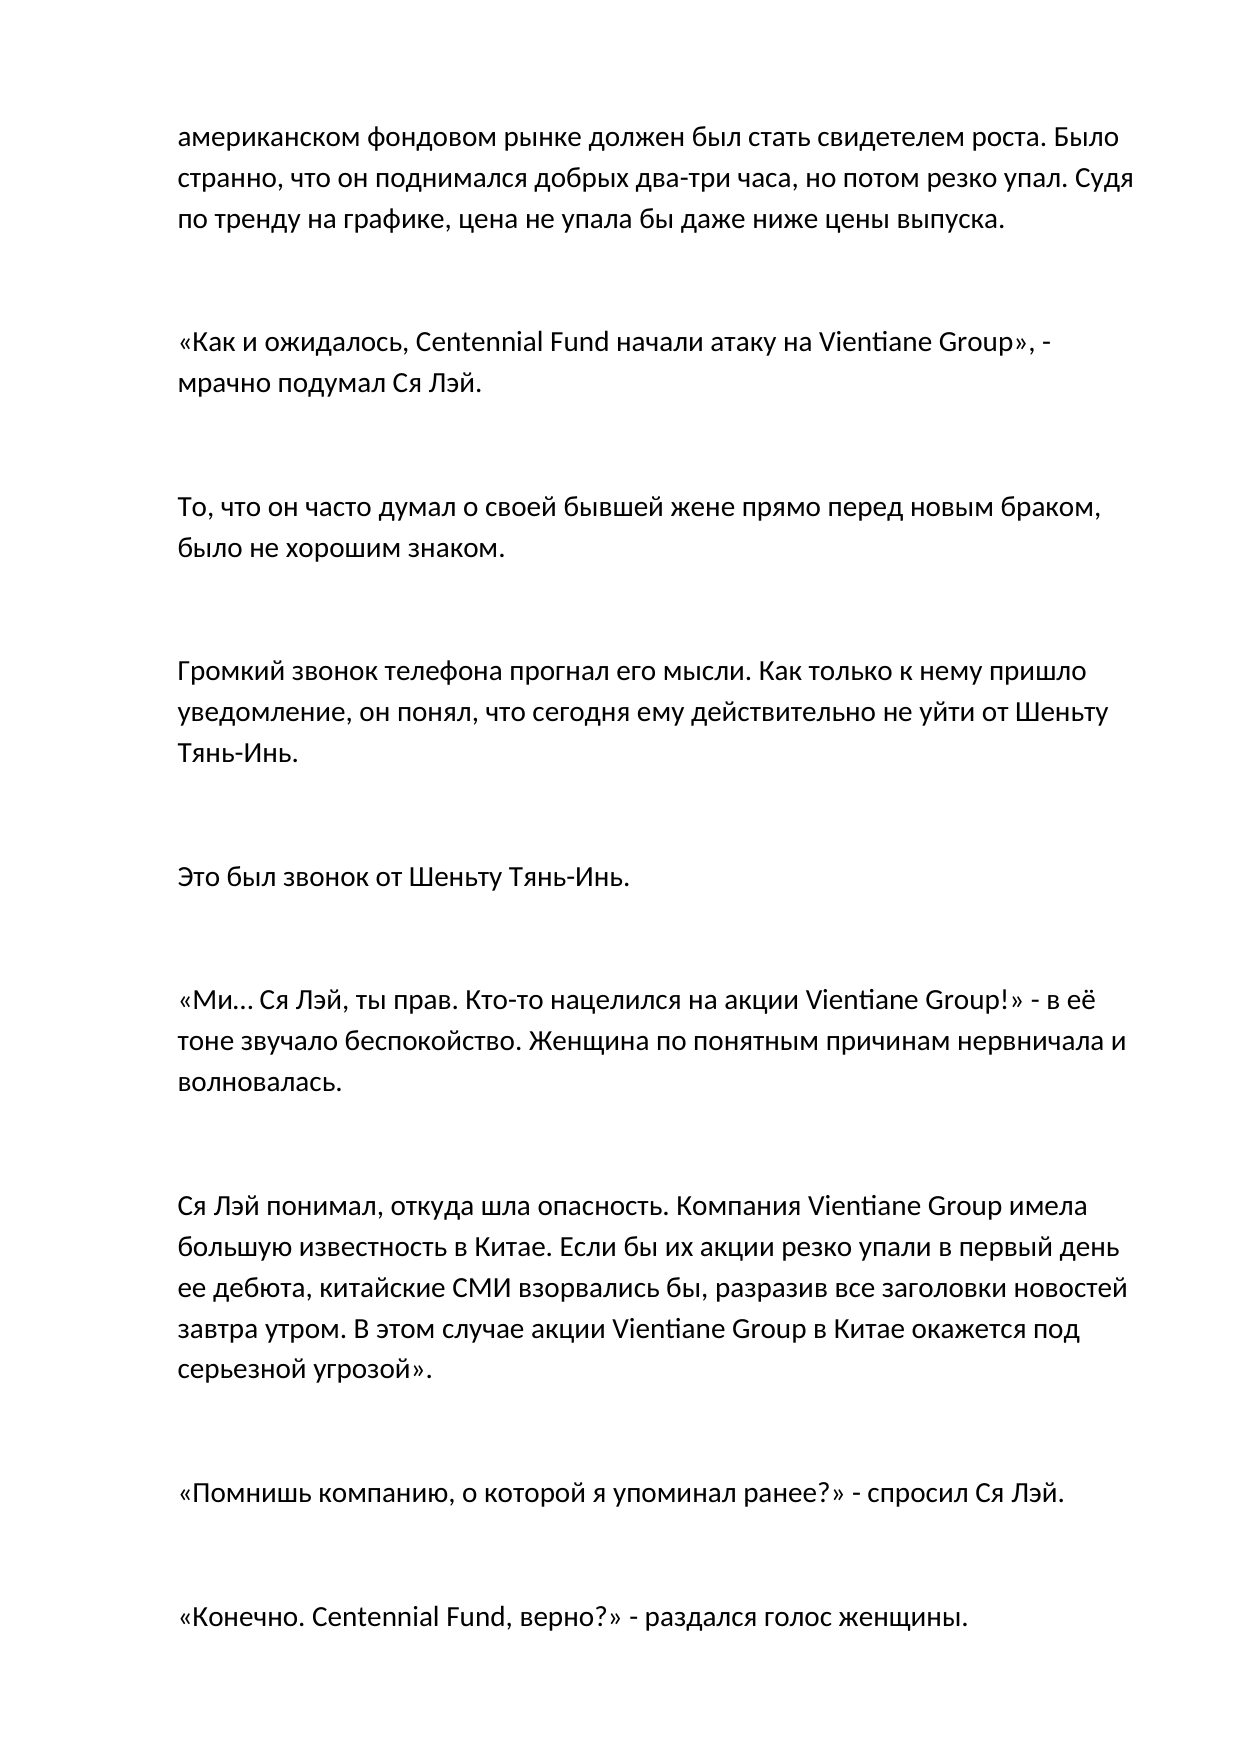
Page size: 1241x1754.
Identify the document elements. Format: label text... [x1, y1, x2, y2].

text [177, 118, 1152, 236]
text То, что он часто думал о своей бывшей жене прямо перед новым браком, было не хорошим знаком. [177, 488, 1152, 564]
text Ся Лэй понимал, откуда шла опасность. Компания Vientiane Group имела большую известность в Китае. Если бы их акции резко упали в первый день ее дебюта, китайские СМИ взорвались бы, разразив все заголовки новостей завтра утром. В этом случае акции Vientiane Group в Китае окажется под серьезной угрозой». [177, 1187, 1152, 1386]
text «Как и ожидалось, Centennial Fund начали атаку на Vientiane Group», - мрачно подумал Ся Лэй. [177, 323, 1152, 400]
text «Ми… Ся Лэй, ты прав. Кто-то нацелился на акции Vientiane Group!» - в её тоне звучало беспокойство. Женщина по понятным причинам нервничала и волновалась. [177, 981, 1152, 1099]
text «Помнишь компанию, о которой я упоминал ранее?» - спросил Ся Лэй. [177, 1474, 1152, 1510]
text Громкий звонок телефона прогнал его мысли. Как только к нему пришло уведомление, он понял, что сегодня ему действительно не уйти от Шеньту Тянь-Инь. [177, 652, 1152, 770]
text Это был звонок от Шеньту Тянь-Инь. [177, 858, 1152, 893]
text «Конечно. Centennial Fund, верно?» - раздался голос женщины. [177, 1598, 1152, 1633]
